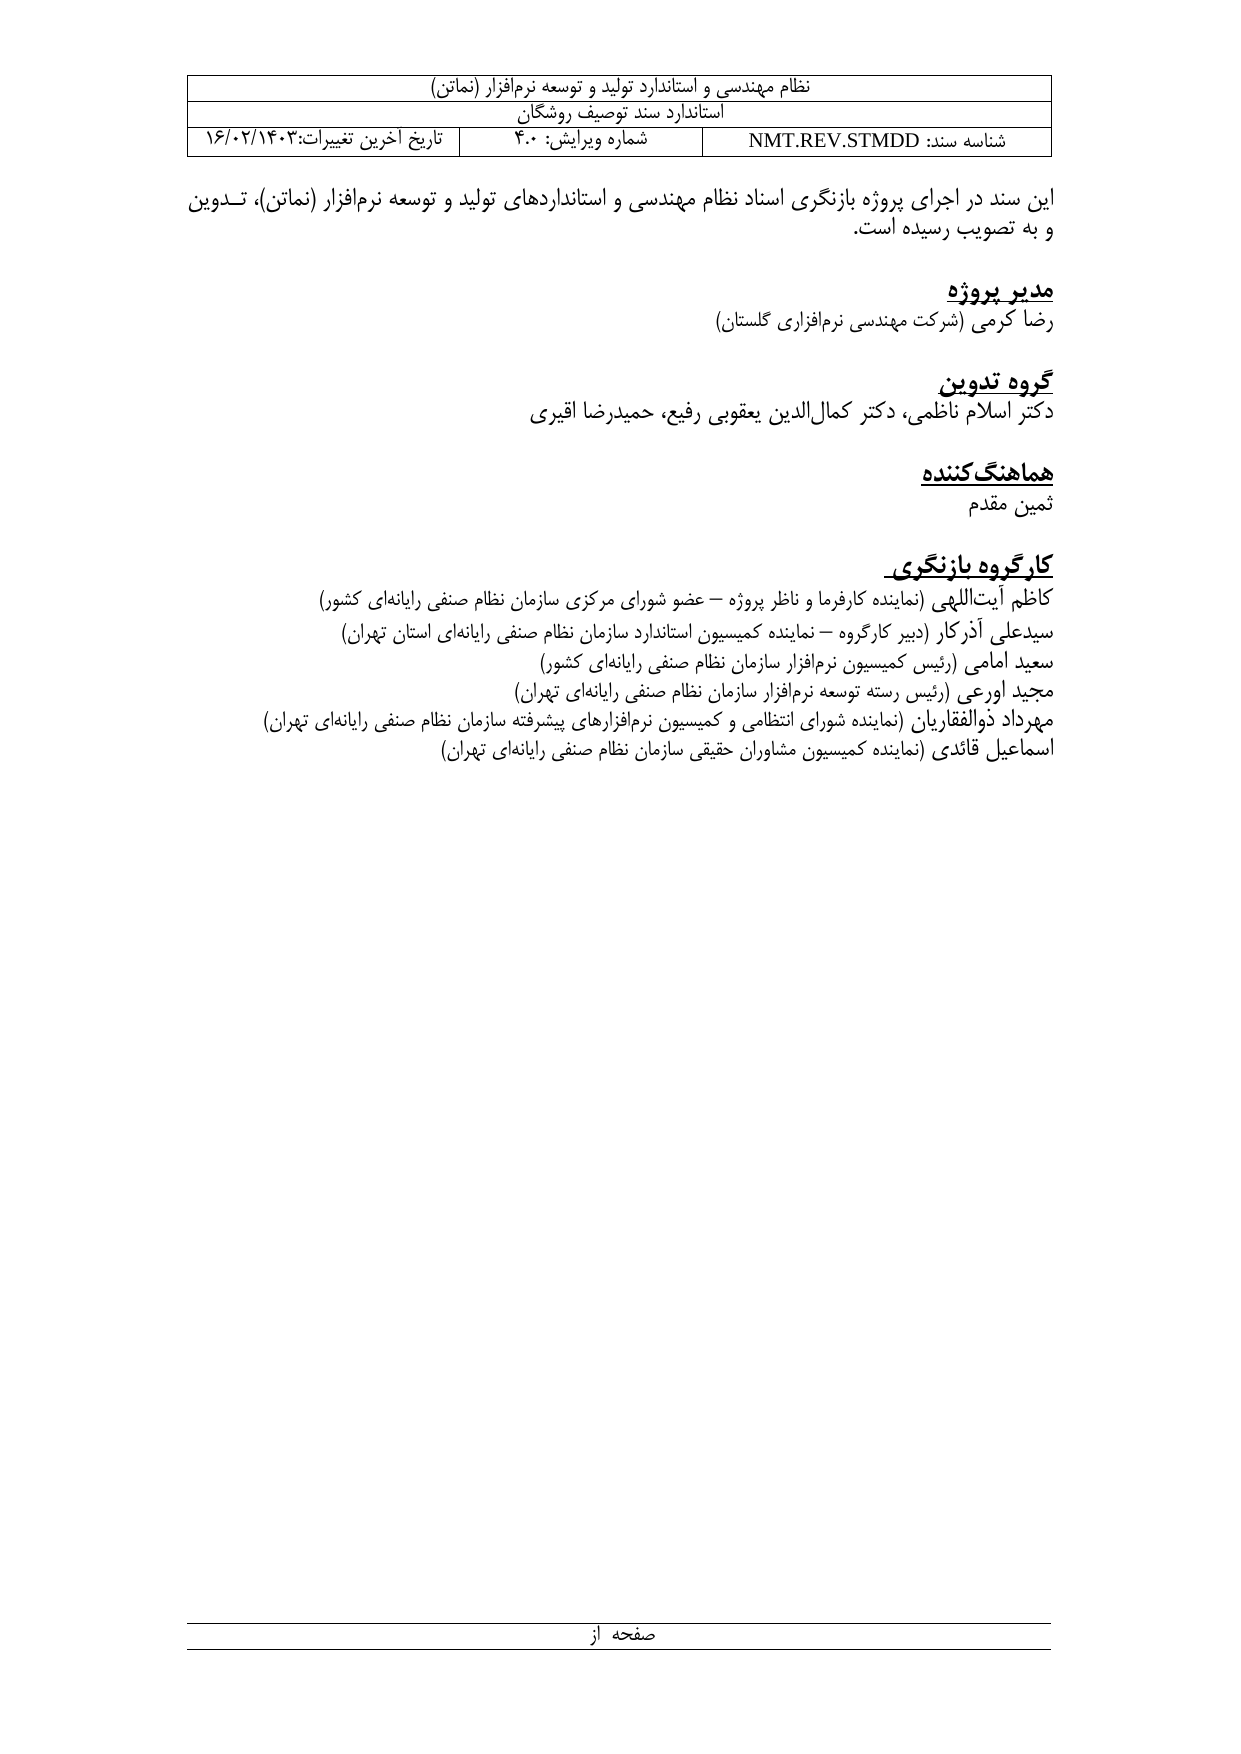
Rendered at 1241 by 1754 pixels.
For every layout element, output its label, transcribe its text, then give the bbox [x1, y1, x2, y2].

title مدير پروژه [187, 278, 1053, 307]
title کارگروه بازنگری [187, 553, 1053, 582]
title مهرداد ذوالفقاریان (نماینده شورای انتظامی و کمیسیون نرم‌افزارهای پیشرفته سازمان نظام صنفی رایانه‌ای تهران) [187, 707, 1053, 736]
title هماهنگ‌کننده [187, 461, 1053, 491]
title رضا كرمي (شرکت مهندسی نرم‌افزاری گلستان) [187, 307, 1053, 336]
title اسماعیل قائدی (نماینده کمیسیون مشاوران حقیقی سازمان نظام صنفی رایانه‌ای تهران) [187, 736, 1053, 765]
title این سند در اجرای پروژه بازنگری اسناد نظام مهندسی و استانداردهای تولید و توسعه نرم‌افزار (نماتن)، تدوین و به تصویب رسیده است. [187, 186, 1053, 244]
title مجید اورعی (رئیس رسته توسعه نرم‌افزار سازمان نظام صنفی رایانه‌ای تهران) [187, 678, 1053, 707]
title سیدعلی آذرکار (دبیر کارگروه – نماینده کمیسیون استاندارد سازمان نظام صنفی رایانه‌ای استان تهران) [187, 616, 1053, 649]
title گروه تدوین [187, 369, 1053, 399]
title ثمین مقدم [187, 491, 1053, 520]
title سعید امامی (رئیس کمیسیون نرم‌افزار سازمان نظام صنفی رایانه‌ای کشور) [187, 649, 1053, 678]
title دکتر اسلام ناظمی، دکتر کمال‌الدین یعقوبی رفیع، حمیدرضا اقیری [187, 399, 1053, 428]
title کاظم آیت‌اللهی (نماینده کارفرما و ناظر پروژه – عضو شورای مرکزی سازمان نظام صنفی رایانه‌ای کشور) [187, 582, 1053, 616]
